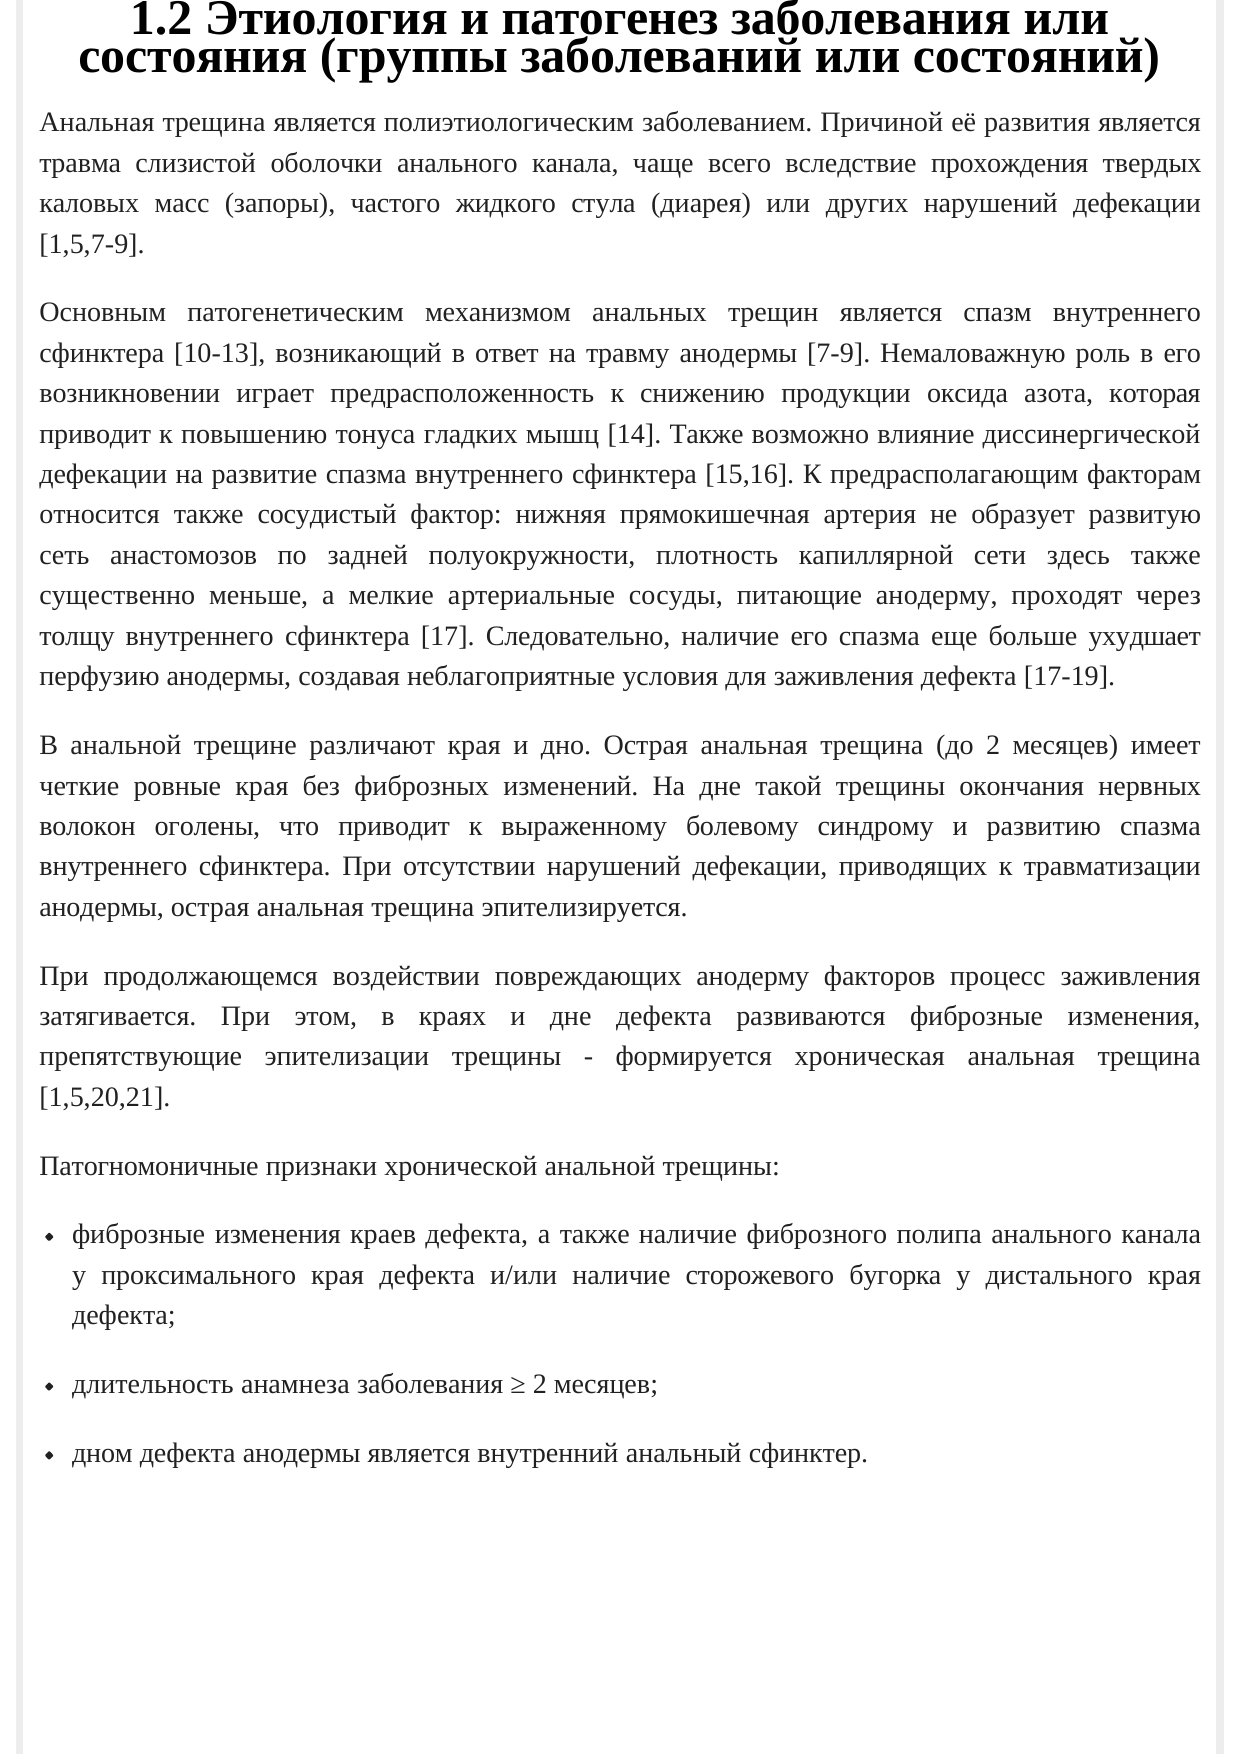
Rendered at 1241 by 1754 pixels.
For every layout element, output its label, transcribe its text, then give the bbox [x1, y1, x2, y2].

text фиброзные изменения краев дефекта, а также наличие фиброзного полипа анального канала у проксимального края дефекта и/или наличие сторожевого бугорка у дистального края дефекта; [72, 1218, 1201, 1331]
text длительность анамнеза заболевания ≥ 2 месяцев; [72, 1367, 1236, 1400]
text Анальная трещина является полиэтиологическим заболеванием. Причиной её развития является травма слизистой оболочки анального канала, чаще всего вследствие прохождения твердых каловых масс (запоры), частого жидкого стула (диарея) или других нарушений дефекации [1,5,7-9]. [39, 105, 1201, 259]
text В анальной трещине различают края и дно. Острая анальная трещина (до 2 месяцев) имеет четкие ровные края без фиброзных изменений. На дне такой трещины окончания нервных волокон оголены, что приводит к выраженному болевому синдрому и развитию спазма внутреннего сфинктера. При отсутствии нарушений дефекации, приводящих к травматизации анодермы, острая анальная трещина эпителизируется. [39, 728, 1201, 922]
text дном дефекта анодермы является внутренний анальный сфинктер. [72, 1436, 1236, 1468]
text Патогномоничные признаки хронической анальной трещины: [39, 1149, 1236, 1181]
text Основным патогенетическим механизмом анальных трещин является спазм внутреннего сфинктера [10-13], возникающий в ответ на травму анодермы [7-9]. Немаловажную роль в его возникновении играет предрасположенность к снижению продукции оксида азота, которая приводит к повышению тонуса гладких мышц [14]. Также возможно влияние диссинергической дефекации на развитие спазма внутреннего сфинктера [15,16]. К предрасполагающим факторам относится также сосудистый фактор: нижняя прямокишечная артерия не образует развитую сеть анастомозов по задней полуокружности, плотность капиллярной сети здесь также существенно меньше, а мелкие артериальные сосуды, питающие анодерму, проходят через толщу внутреннего сфинктера [17]. Следовательно, наличие его спазма еще больше ухудшает перфузию анодермы, создавая неблагоприятные условия для заживления дефекта [17-19]. [39, 296, 1201, 692]
subtitle Этиология и патогенез заболевания или состояния (группы заболеваний или состояний) [78, 3, 1162, 83]
text При продолжающемся воздействии повреждающих анодерму факторов процесс заживления затягивается. При этом, в краях и дне дефекта развиваются фиброзные изменения, препятствующие эпителизации трещины - формируется хроническая анальная трещина [1,5,20,21]. [39, 959, 1201, 1112]
